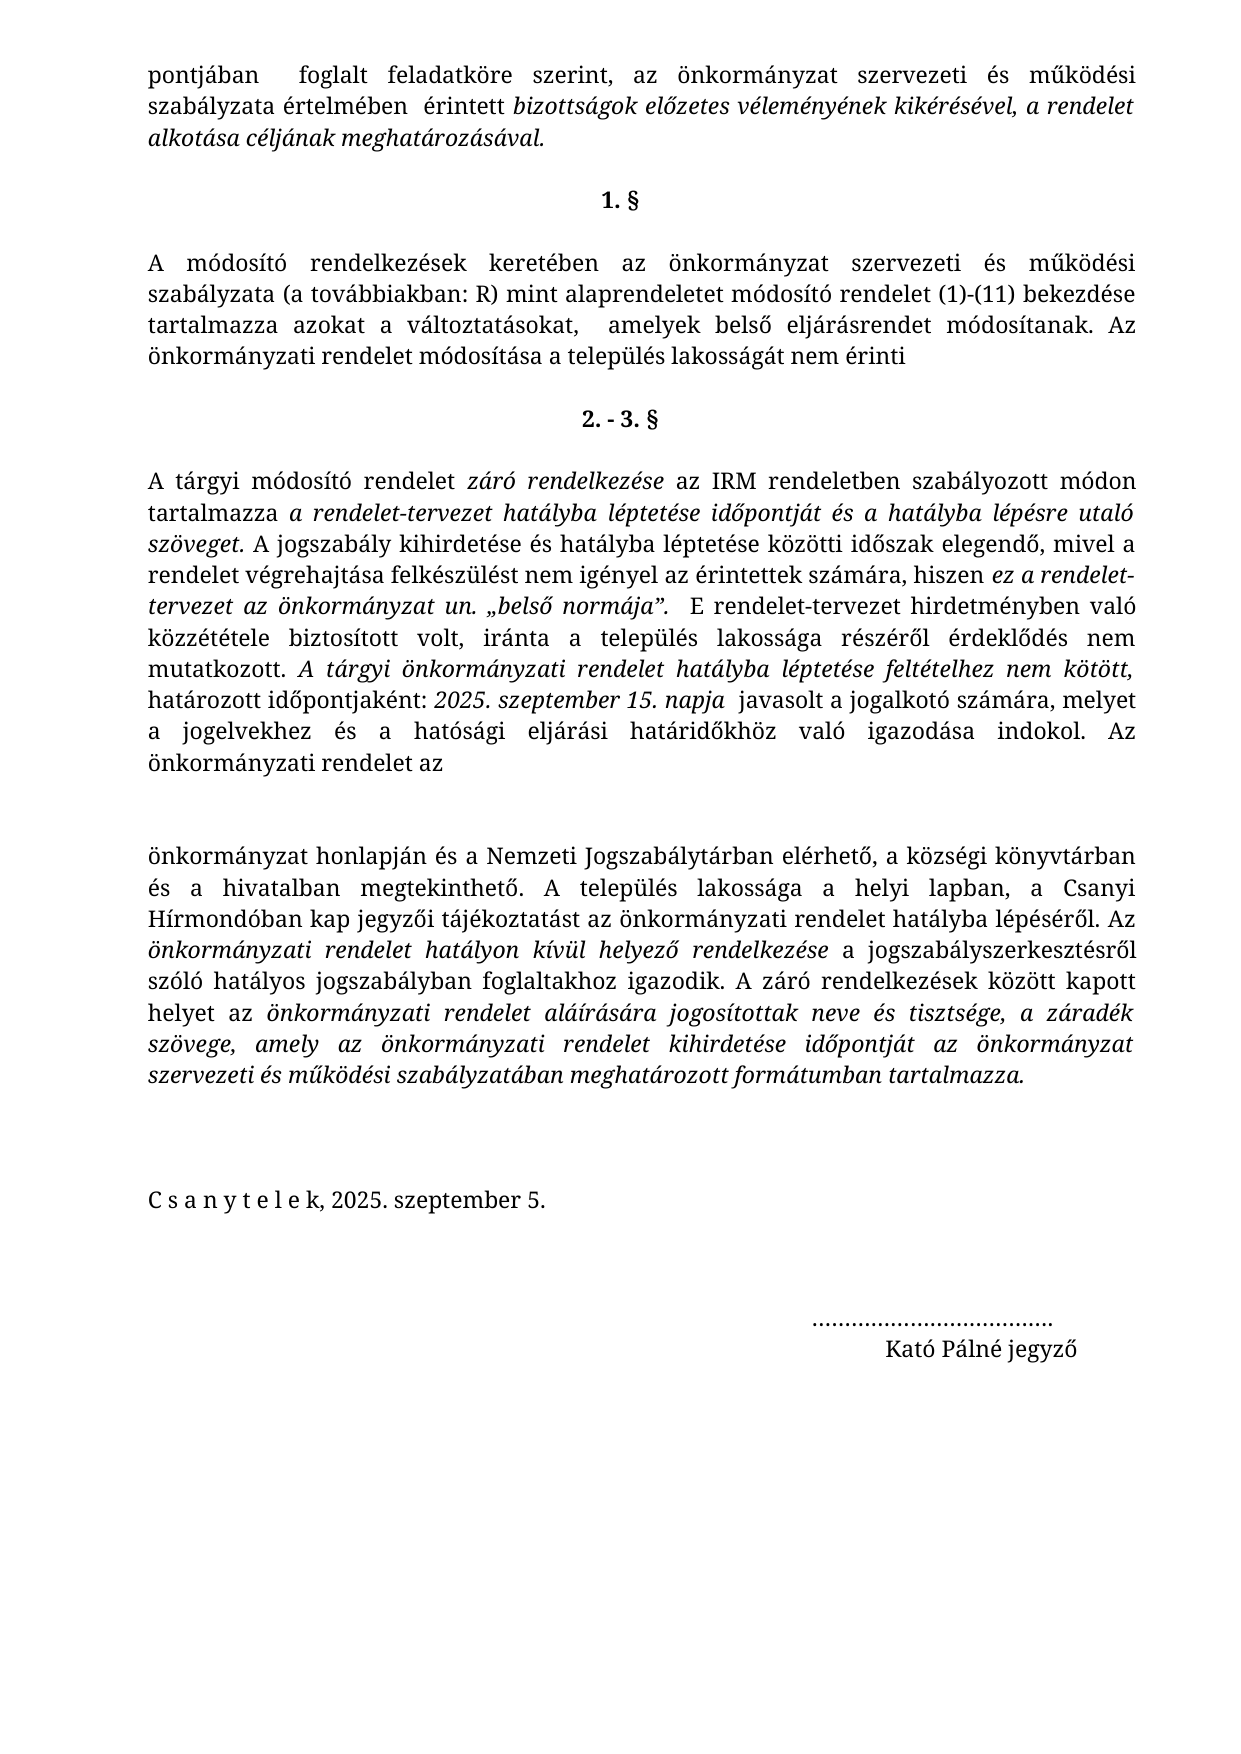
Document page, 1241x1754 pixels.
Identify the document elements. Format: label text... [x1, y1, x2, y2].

text Kató Pálné jegyző [148, 1333, 1093, 1364]
text 2. - 3. § [148, 403, 1093, 434]
text önkormányzat honlapján és a Nemzeti Jogszabálytárban elérhető, a községi könyvtárban és a hivatalban megtekinthető. A település lakossága a helyi lapban, a Csanyi Hírmondóban kap jegyzői tájékoztatást az önkormányzati rendelet hatályba lépéséről. Az önkormányzati rendelet hatályon kívül helyező rendelkezése a jogszabályszerkesztésről szóló hatályos jogszabályban foglaltakhoz igazodik. A záró rendelkezések között kapott helyet az önkormányzati rendelet aláírására jogosítottak neve és tisztsége, a záradék szövege, amely az önkormányzati rendelet kihirdetése időpontját az önkormányzat szervezeti és működési szabályzatában meghatározott formátumban tartalmazza. [148, 840, 1137, 1090]
text ………………………………. [148, 1302, 1093, 1333]
text A tárgyi módosító rendelet záró rendelkezése az IRM rendeletben szabályozott módon tartalmazza a rendelet-tervezet hatályba léptetése időpontját és a hatályba lépésre utaló szöveget. A jogszabály kihirdetése és hatályba léptetése közötti időszak elegendő, mivel a rendelet végrehajtása felkészülést nem igényel az érintettek számára, hiszen ez a rendelet-tervezet az önkormányzat un. „belső normája”. E rendelet-tervezet hirdetményben való közzététele biztosított volt, iránta a település lakossága részéről érdeklődés nem mutatkozott. A tárgyi önkormányzati rendelet hatályba léptetése feltételhez nem kötött, határozott időpontjaként: 2025. szeptember 15. napja javasolt a jogalkotó számára, melyet a jogelvekhez és a hatósági eljárási határidőkhöz való igazodása indokol. Az önkormányzati rendelet az [148, 465, 1137, 778]
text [148, 59, 1137, 153]
text 1. § [148, 184, 1093, 215]
text C s a n y t e l e k, 2025. szeptember 5. [148, 1184, 1093, 1215]
text A módosító rendelkezések keretében az önkormányzat szervezeti és működési szabályzata (a továbbiakban: R) mint alaprendeletet módosító rendelet (1)-(11) bekezdése tartalmazza azokat a változtatásokat, amelyek belső eljárásrendet módosítanak. Az önkormányzati rendelet módosítása a település lakosságát nem érinti [148, 247, 1137, 372]
